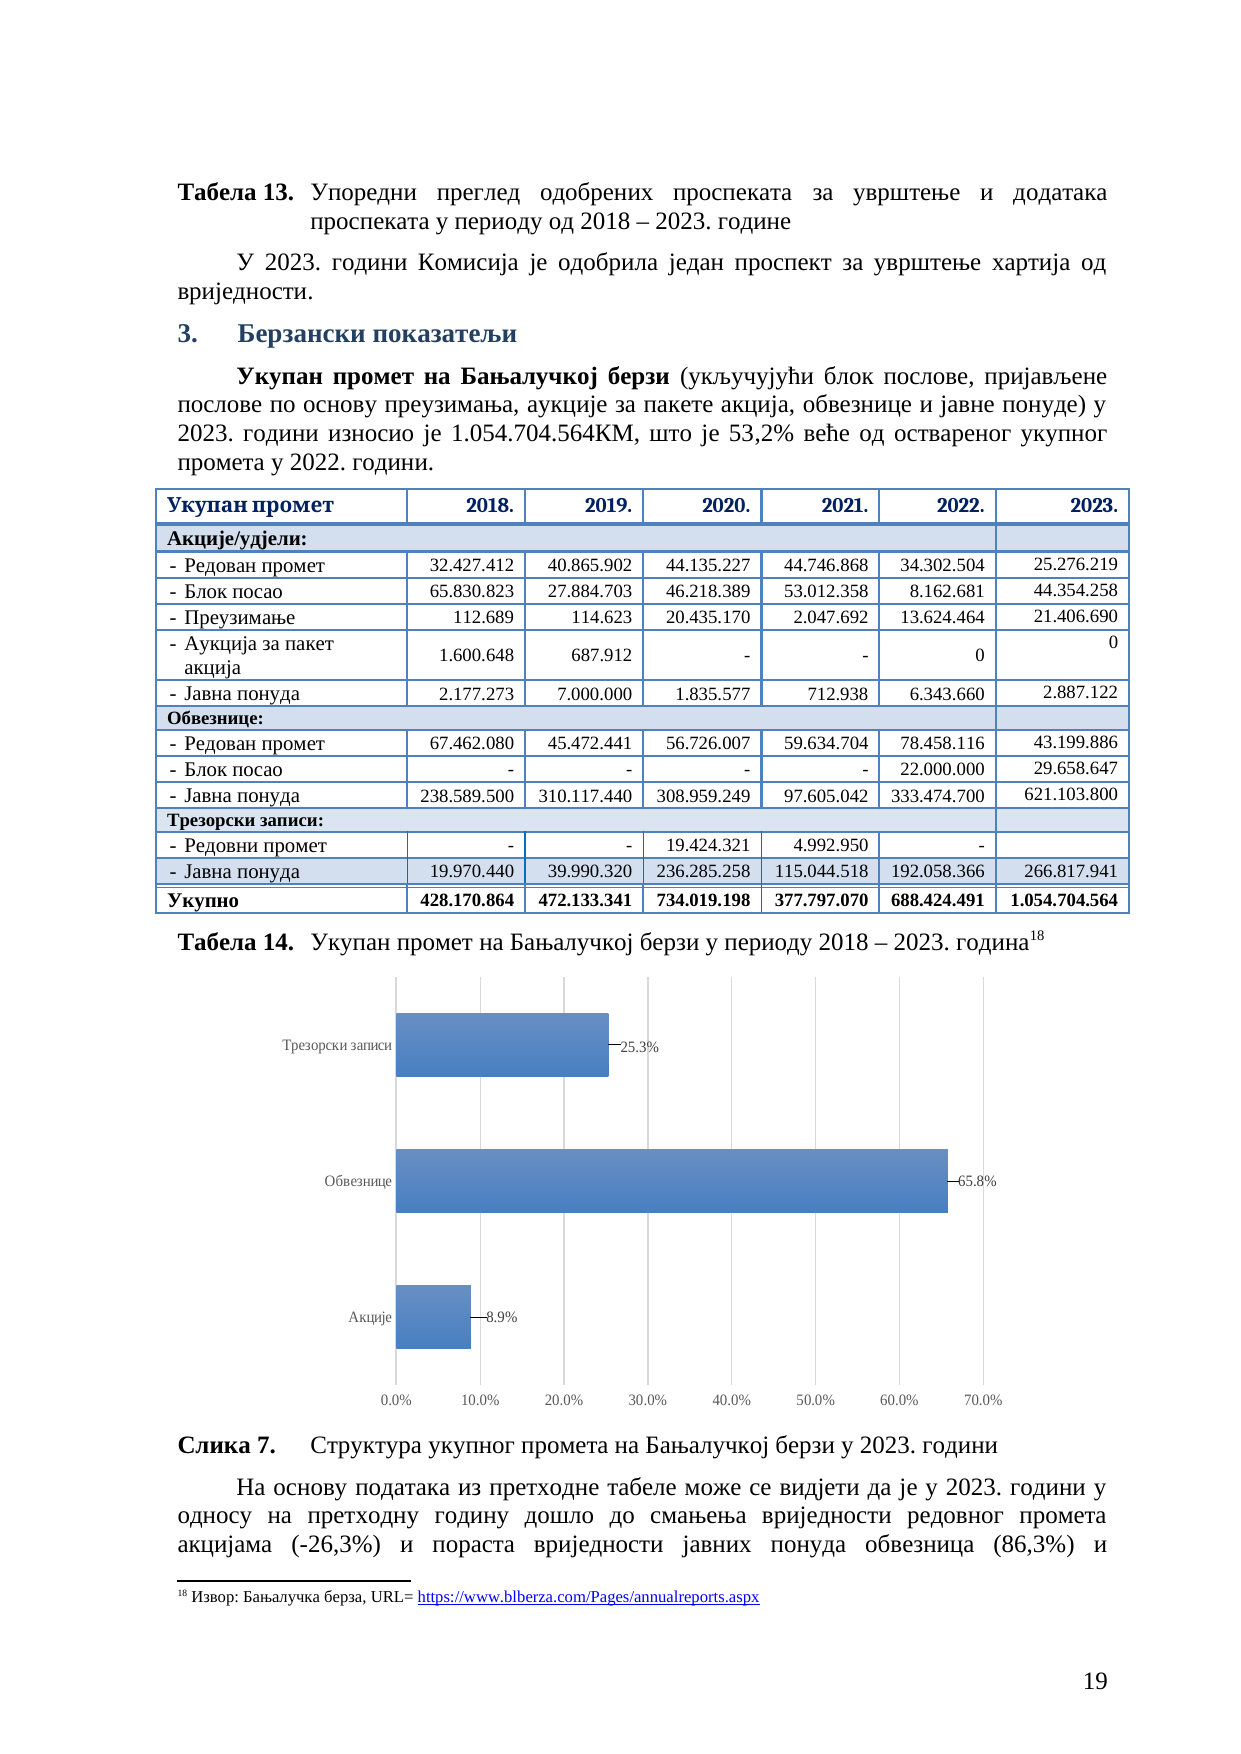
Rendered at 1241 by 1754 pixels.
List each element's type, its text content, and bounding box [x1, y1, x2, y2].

table_cell - [526, 833, 643, 857]
table_cell 1.835.577 [644, 681, 760, 705]
table_cell - [880, 833, 995, 857]
table_cell 266.817.941 [997, 859, 1128, 883]
table_cell 192.058.366 [880, 859, 995, 883]
table_cell Аукција за пакет акција [157, 631, 406, 679]
table_cell 112.689 [408, 605, 524, 629]
text У 2023. години Комисија је одобрила један проспект за уврштење хартија од вриједности. [177, 247, 1107, 305]
table_cell 40.865.902 [526, 553, 642, 577]
table_cell 114.623 [526, 605, 642, 629]
table_cell 44.354.258 [997, 579, 1128, 603]
table_cell Јавна понуда [157, 783, 406, 807]
subtitle Берзански показатељи [177, 317, 1107, 348]
table_cell 0 [880, 631, 995, 679]
table_cell 377.797.070 [762, 888, 878, 912]
table_cell 56.726.007 [644, 731, 760, 755]
table_cell 472.133.341 [526, 888, 642, 912]
table_cell 6.343.660 [880, 681, 995, 705]
table_cell 2.047.692 [763, 605, 878, 629]
table_cell 97.605.042 [763, 783, 878, 807]
table_cell - [526, 757, 642, 781]
text Табела 13. Упоредни преглед одобрених проспеката за уврштење и додатака проспеката у периоду од 2018 – 2023. године [177, 177, 1107, 235]
table_cell 1.600.648 [408, 631, 524, 679]
table_cell Акције/удјели: [157, 526, 995, 550]
table_cell 59.634.704 [763, 731, 878, 755]
table_cell 46.218.389 [644, 579, 760, 603]
table_cell Трезорски записи: [157, 809, 995, 831]
table_cell 34.302.504 [880, 553, 995, 577]
table_cell 310.117.440 [526, 783, 642, 807]
table_cell 621.103.800 [997, 783, 1128, 807]
table_header Укупан промет [157, 490, 406, 522]
table_cell 22.000.000 [880, 757, 995, 781]
table_cell Редован промет [157, 553, 406, 577]
table_header 2019. [526, 490, 642, 522]
table_cell - [763, 631, 878, 679]
table_cell - [408, 757, 524, 781]
text Слика 7. Структура укупног промета на Бањалучкој берзи у 2023. години [177, 1430, 1107, 1459]
table_cell 67.462.080 [408, 731, 524, 755]
table_cell - [408, 833, 524, 857]
table_cell 13.624.464 [880, 605, 995, 629]
table_cell 43.199.886 [997, 731, 1128, 755]
table_cell [997, 809, 1128, 831]
table_cell 428.170.864 [408, 888, 524, 912]
table_cell 4.992.950 [762, 833, 878, 857]
table_cell 2.177.273 [408, 681, 524, 705]
table_cell - [644, 631, 760, 679]
table_cell 333.474.700 [880, 783, 995, 807]
table_cell 78.458.116 [880, 731, 995, 755]
table_cell 2.887.122 [997, 681, 1128, 705]
table_cell 21.406.690 [997, 605, 1128, 629]
table_cell - [763, 757, 878, 781]
table_header 2021. [763, 490, 878, 522]
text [177, 1472, 1107, 1558]
table_cell Редовни промет [157, 833, 407, 857]
table_cell 44.746.868 [763, 553, 878, 577]
table_header 2018. [408, 490, 524, 522]
table_header 2023. [997, 490, 1128, 522]
table_cell Укупно [157, 888, 406, 912]
table_cell Јавна понуда [157, 859, 407, 883]
table_cell 19.424.321 [644, 833, 761, 857]
table_cell 39.990.320 [526, 859, 643, 883]
table_cell Редован промет [157, 731, 406, 755]
table_cell 27.884.703 [526, 579, 642, 603]
table_cell Блок посао [157, 757, 406, 781]
table_cell 32.427.412 [408, 553, 524, 577]
table_cell 115.044.518 [762, 859, 878, 883]
table_header 2020. [644, 490, 760, 522]
table_cell [997, 833, 1128, 857]
table_cell 44.135.227 [644, 553, 760, 577]
table_cell Обвезнице: [157, 707, 995, 729]
text Табела 14. Укупан промет на Бањалучкој берзи у периоду 2018 – 2023. година [177, 927, 1107, 955]
table_cell [997, 526, 1128, 550]
table_cell Јавна понуда [157, 681, 406, 705]
table_cell 236.285.258 [644, 859, 761, 883]
table_cell 308.959.249 [644, 783, 760, 807]
table_cell - [644, 757, 760, 781]
table_cell 29.658.647 [997, 757, 1128, 781]
text Укупан промет на Бањалучкој берзи (укључујући блок послове, пријављене послове по основу преузимања, аукције за пакете акција, обвезнице и јавне понуде) у 2023. години износио је 1.054.704.564КМ, што је 53,2% веће од оствареног укупног промета у 2022. години. [177, 361, 1107, 476]
table_cell [997, 707, 1128, 729]
table_cell Блок посао [157, 579, 406, 603]
table_cell 712.938 [763, 681, 878, 705]
table_cell 0 [997, 631, 1128, 679]
table_cell 25.276.219 [997, 553, 1128, 577]
table_cell 7.000.000 [526, 681, 642, 705]
table_header 2022. [880, 490, 995, 522]
table_cell 687.912 [526, 631, 642, 679]
table_cell 20.435.170 [644, 605, 760, 629]
table_cell 1.054.704.564 [997, 888, 1128, 912]
table_cell 734.019.198 [644, 888, 761, 912]
table_cell Преузимање [157, 605, 406, 629]
table_cell 238.589.500 [408, 783, 524, 807]
table_cell 53.012.358 [763, 579, 878, 603]
table_cell 8.162.681 [880, 579, 995, 603]
table_cell 65.830.823 [408, 579, 524, 603]
table_cell 19.970.440 [408, 859, 524, 883]
table_cell 45.472.441 [526, 731, 642, 755]
table_cell 688.424.491 [880, 888, 995, 912]
